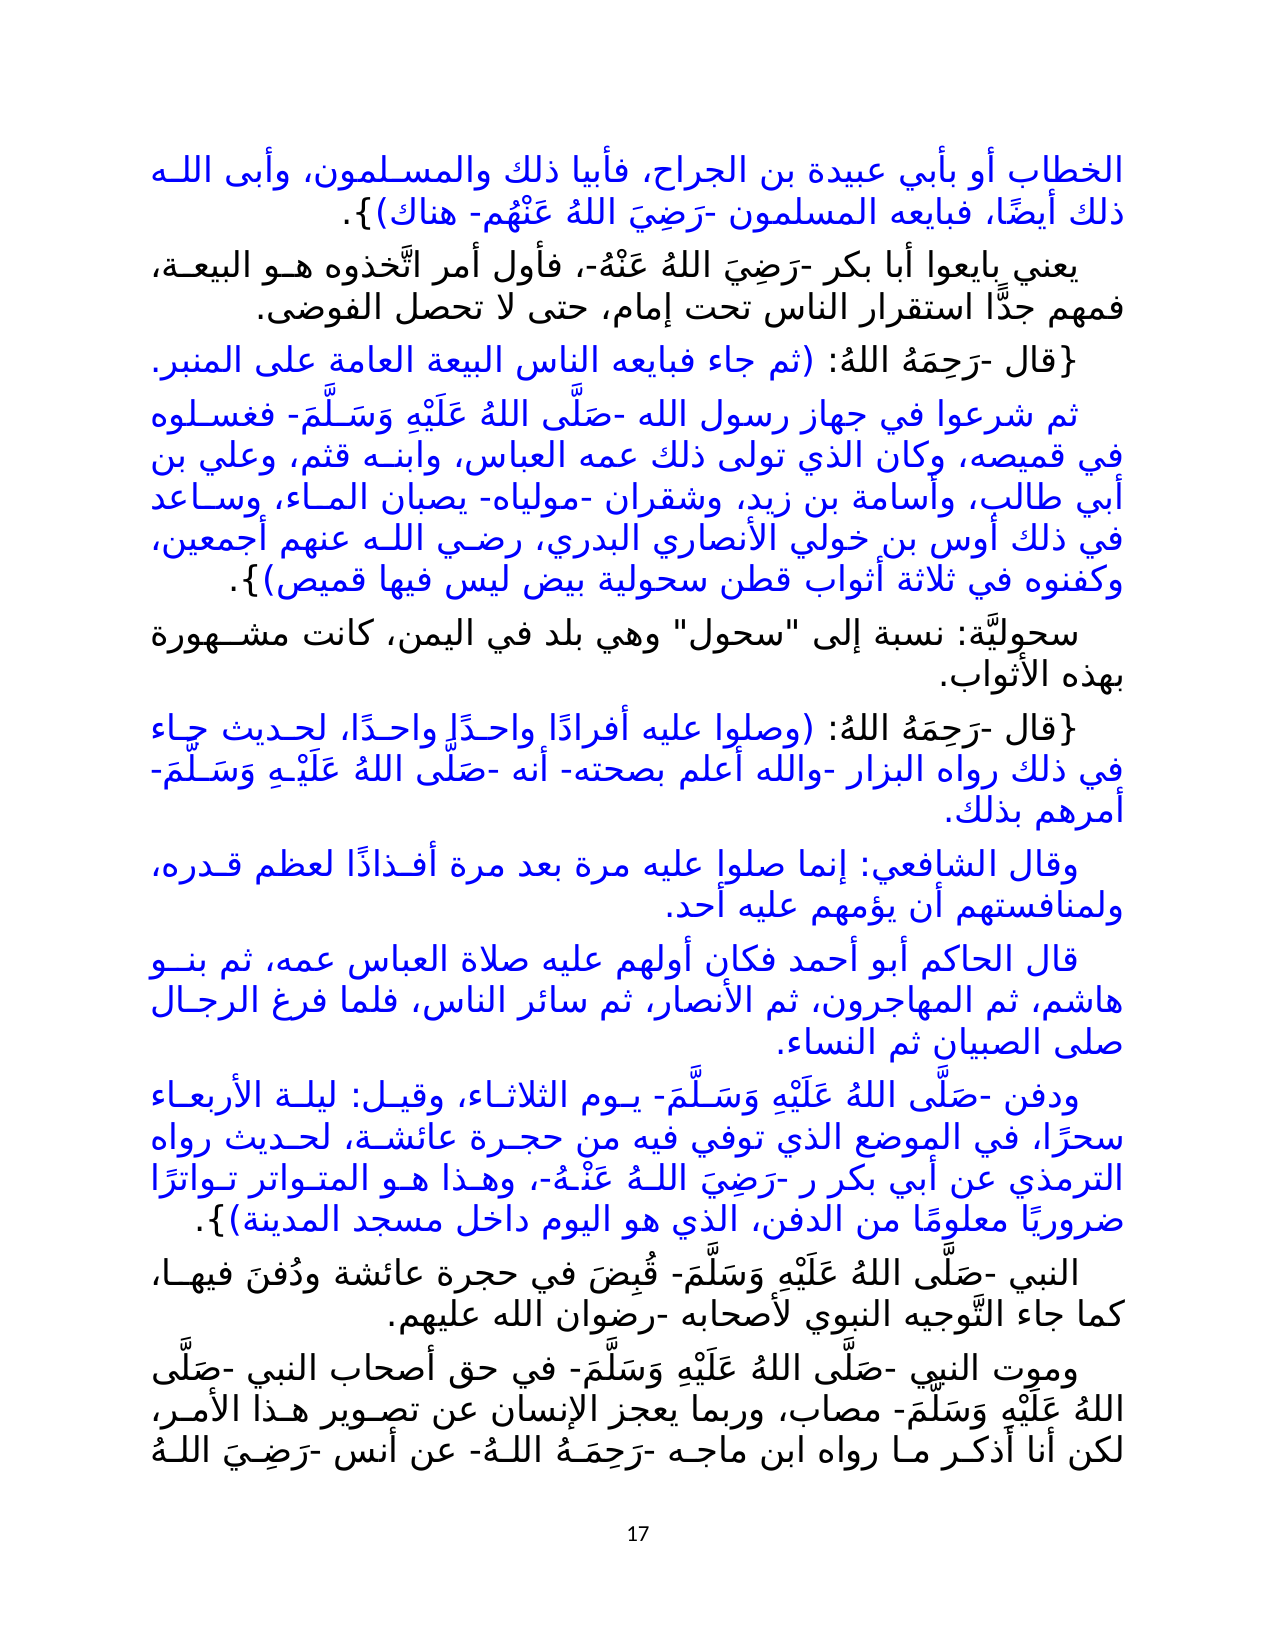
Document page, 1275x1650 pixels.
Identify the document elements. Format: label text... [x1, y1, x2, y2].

text سحوليَّة: نسبة إلى "سحول" وهي بلد في اليمن، كانت مشهورة بهذه الأثواب. [150, 612, 1125, 695]
text النبي -صَلَّى اللهُ عَلَيْهِ وَسَلَّمَ- قُبِضَ في حجرة عائشة ودُفنَ فيها، كما جاء التَّوجيه النبوي لأصحابه -رضوان الله عليهم. [150, 1252, 1125, 1335]
text قال الحاكم أبو أحمد فكان أولهم عليه صلاة العباس عمه، ثم بنو هاشم، ثم المهاجرون، ثم الأنصار، ثم سائر الناس، فلما فرغ الرجال صلى الصبيان ثم النساء. [150, 939, 1125, 1062]
text ثم شرعوا في جهاز رسول الله -صَلَّى اللهُ عَلَيْهِ وَسَلَّمَ- فغسلوه في قميصه، وكان الذي تولى ذلك عمه العباس، وابنه قثم، وعلي بن أبي طالب، وأسامة بن زيد، وشقران -مولياه- يصبان الماء، وساعد في ذلك أوس بن خولي الأنصاري البدري، رضي الله عنهم أجمعين، وكفنوه في ثلاثة أثواب قطن سحولية بيض ليس فيها قميص)}. [150, 394, 1125, 600]
text يعني بايعوا أبا بكر -رَضِيَ اللهُ عَنْهُ-، فأول أمر اتَّخذوه هو البيعة، فمهم جدًّا استقرار الناس تحت إمام، حتى لا تحصل الفوضى. [150, 245, 1125, 327]
text {قال -رَحِمَهُ اللهُ: (ثم جاء فبايعه الناس البيعة العامة على المنبر. [150, 340, 1125, 381]
text ودفن -صَلَّى اللهُ عَلَيْهِ وَسَلَّمَ- يوم الثلاثاء، وقيل: ليلة الأربعاء سحرًا، في الموضع الذي توفي فيه من حجرة عائشة، لحديث رواه الترمذي عن أبي بكر ر -رَضِيَ اللهُ عَنْهُ-، وهذا هو المتواتر تواترًا ضروريًا معلومًا من الدفن، الذي هو اليوم داخل مسجد المدينة)}. [150, 1075, 1125, 1240]
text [150, 1347, 1125, 1471]
text {قال -رَحِمَهُ اللهُ: (وصلوا عليه أفرادًا واحدًا واحدًا، لحديث جاء في ذلك رواه البزار -والله أعلم بصحته- أنه -صَلَّى اللهُ عَلَيْهِ وَسَلَّمَ- أمرهم بذلك. [150, 707, 1125, 831]
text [150, 150, 1125, 232]
text وقال الشافعي: إنما صلوا عليه مرة بعد مرة أفذاذًا لعظم قدره، ولمنافستهم أن يؤمهم عليه أحد. [150, 844, 1125, 926]
